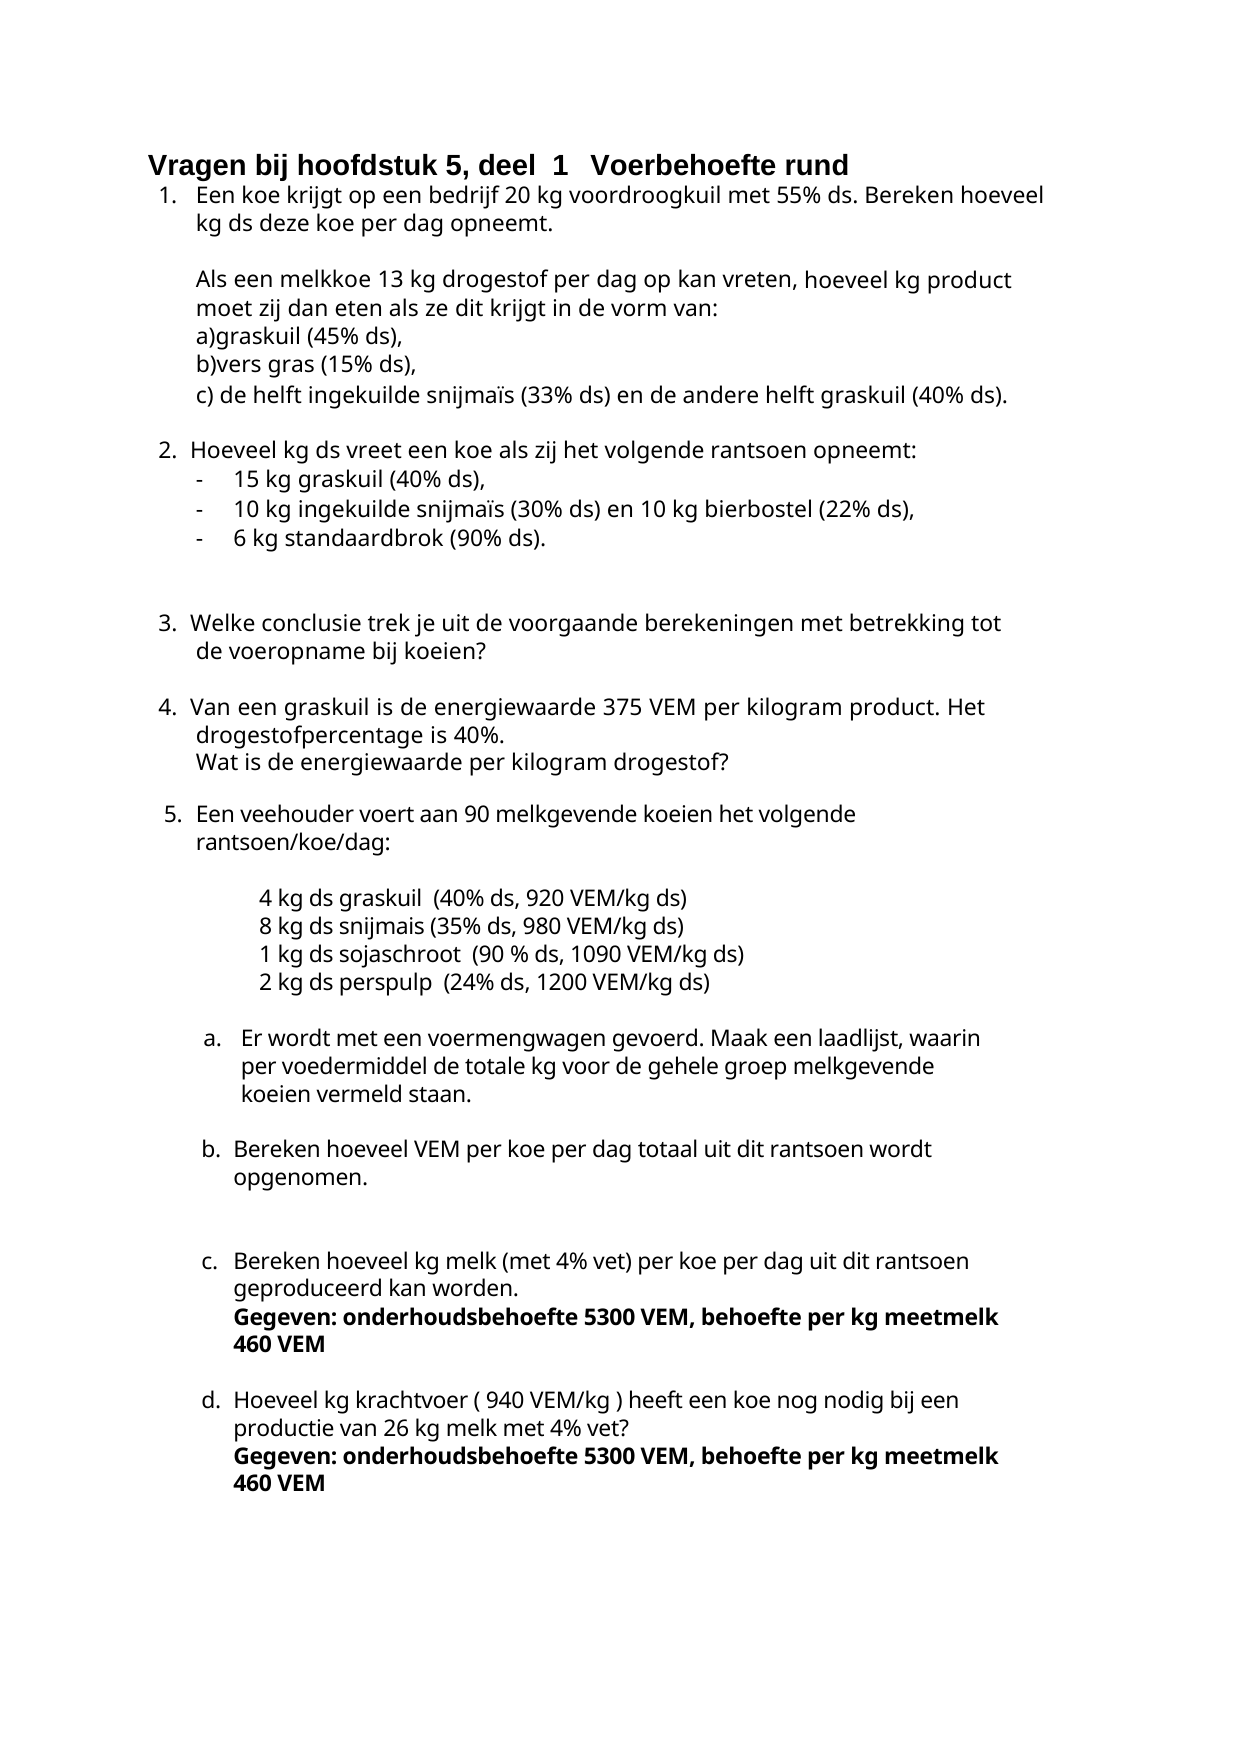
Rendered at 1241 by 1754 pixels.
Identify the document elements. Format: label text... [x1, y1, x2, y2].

text 2. Hoeveel kg ds vreet een koe als zij het volgende rantsoen opneemt: [158, 435, 1095, 463]
text 4 kg ds graskuil (40% ds, 920 VEM/kg ds) [259, 884, 1007, 912]
text a)graskuil (45% ds), [196, 320, 1095, 348]
text b)vers gras (15% ds), [196, 348, 1095, 379]
text c. Bereken hoeveel kg melk (met 4% vet) per koe per dag uit dit rantsoen geproduceerd kan worden. [196, 1247, 1007, 1302]
text Gegeven: onderhoudsbehoefte 5300 VEM, behoefte per kg meetmelk 460 VEM [196, 1303, 1007, 1358]
text 1 kg ds sojaschroot (90 % ds, 1090 VEM/kg ds) [259, 940, 1007, 968]
text - 10 kg ingekuilde snijmaïs (30% ds) en 10 kg bierbostel (22% ds), [196, 494, 1095, 522]
text 8 kg ds snijmais (35% ds, 980 VEM/kg ds) [259, 912, 1007, 940]
text b. Bereken hoeveel VEM per koe per dag totaal uit dit rantsoen wordt opgenomen. [196, 1136, 1007, 1219]
text 3. Welke conclusie trek je uit de voorgaande berekeningen met betrekking tot de voeropname bij koeien? [158, 610, 1002, 693]
text 2 kg ds perspulp (24% ds, 1200 VEM/kg ds) [259, 968, 1007, 996]
list Als een melkkoe 13 kg drogestof per dag op kan vreten, hoeveel kg product moet zij dan eten als ze dit krijgt in de vorm van: [196, 237, 1065, 320]
list Een koe krijgt op een bedrijf 20 kg voordroogkuil met 55% ds. Bereken hoeveel kg ds deze koe per dag opneemt. [158, 182, 1065, 237]
list Er wordt met een voermengwagen gevoerd. Maak een laadlijst, waarin per voedermiddel de totale kg voor de gehele groep melkgevende koeien vermeld staan. [203, 1024, 1007, 1135]
text - 6 kg standaardbrok (90% ds). [196, 522, 1095, 595]
text 4. Van een graskuil is de energiewaarde 375 VEM per kilogram product. Het drogestofpercentage is 40%. Wat is de energiewaarde per kilogram drogestof? [158, 693, 1007, 776]
text - 15 kg graskuil (40% ds), [196, 463, 1095, 494]
text Vragen bij hoofdstuk 5, deel 1 Voerbehoefte rund [148, 148, 1093, 181]
text d. Hoeveel kg krachtvoer ( 940 VEM/kg ) heeft een koe nog nodig bij een productie van 26 kg melk met 4% vet? Gegeven: onderhoudsbehoefte 5300 VEM, behoefte per kg meetmelk 460 VEM [196, 1387, 1007, 1525]
text 5. Een veehouder voert aan 90 melkgevende koeien het volgende rantsoen/koe/dag: [158, 801, 1007, 856]
text c) de helft ingekuilde snijmaïs (33% ds) en de andere helft graskuil (40% ds). [196, 379, 1095, 435]
